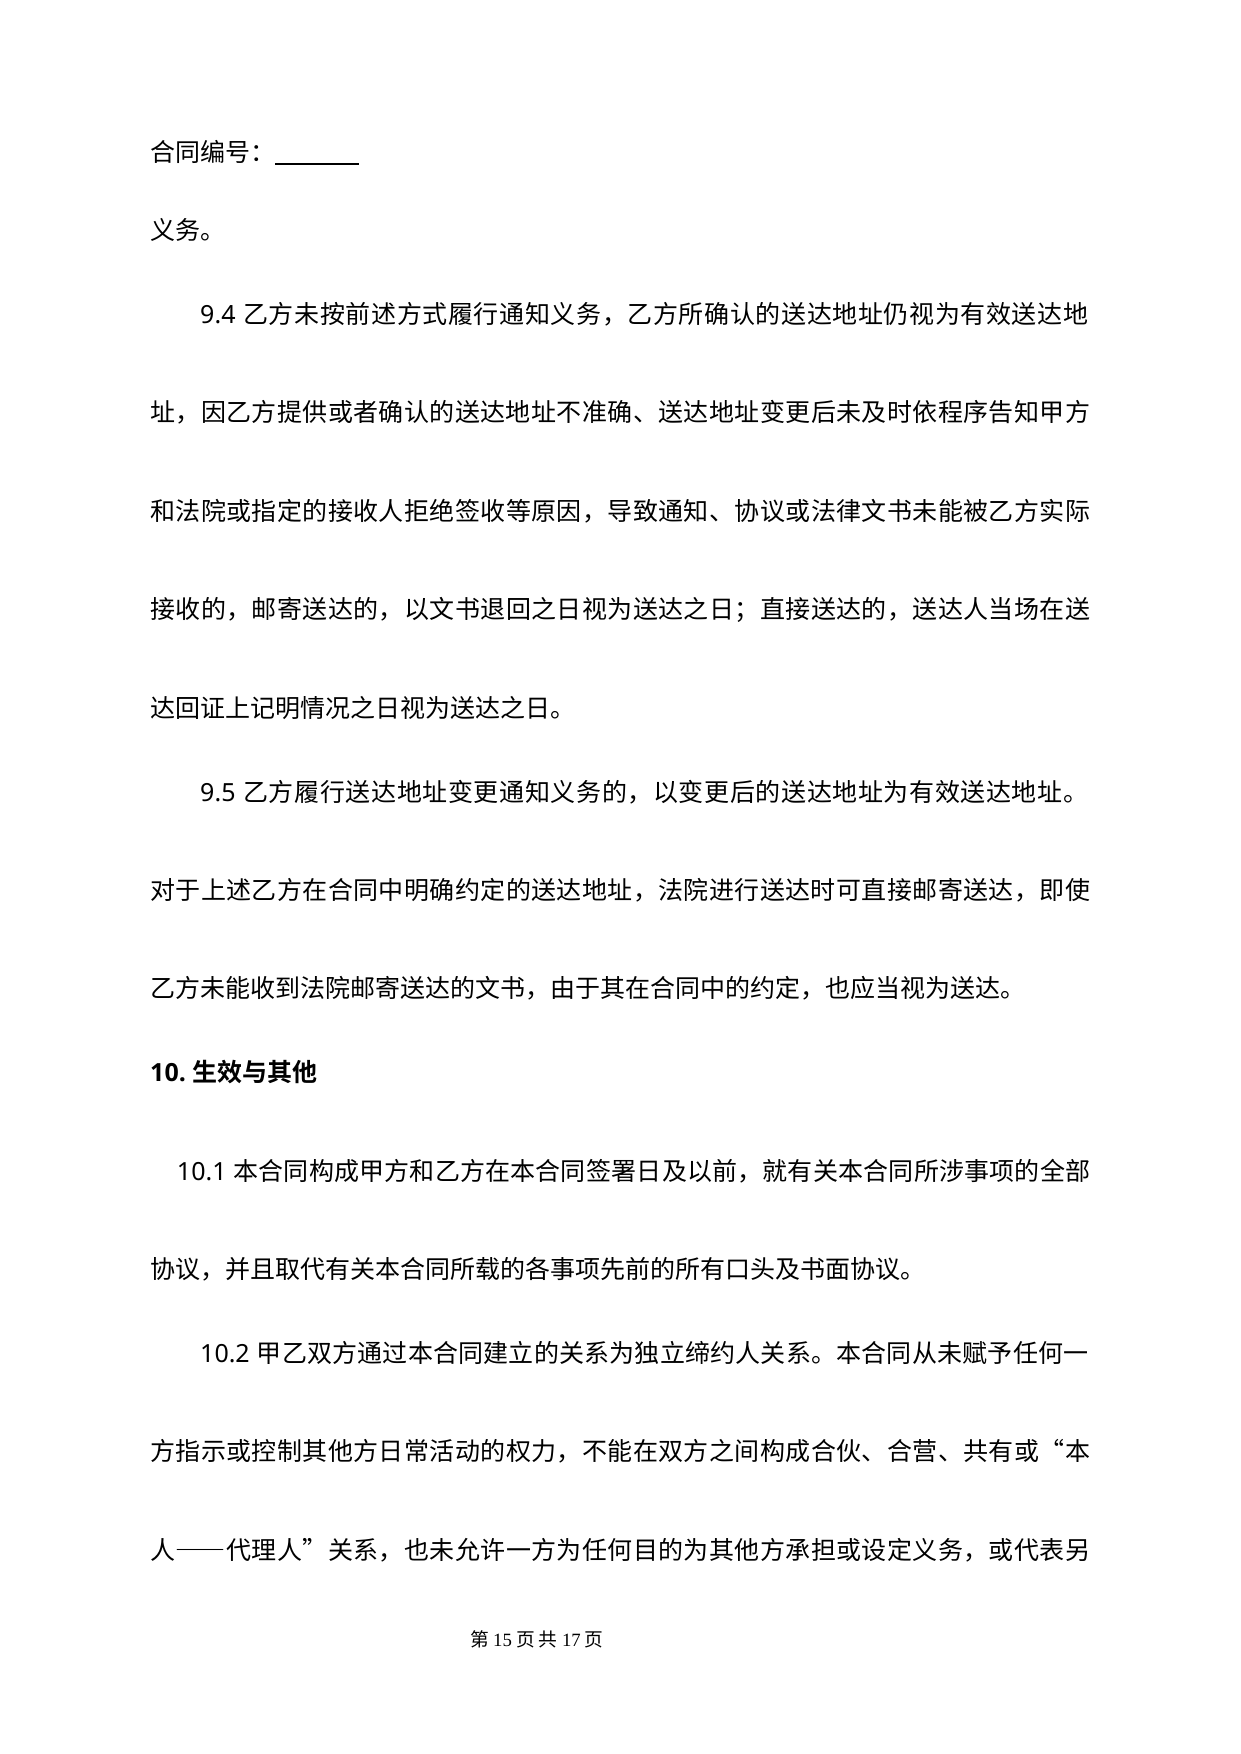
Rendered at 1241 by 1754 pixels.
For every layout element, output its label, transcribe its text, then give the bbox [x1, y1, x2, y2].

text 9.5 乙方履行送达地址变更通知义务的，以变更后的送达地址为有效送达地址。对于上述乙方在合同中明确约定的送达地址，法院进行送达时可直接邮寄送达，即使乙方未能收到法院邮寄送达的文书，由于其在合同中的约定，也应当视为送达。 [150, 757, 1090, 1020]
text 9.4 乙方未按前述方式履行通知义务，乙方所确认的送达地址仍视为有效送达地址，因乙方提供或者确认的送达地址不准确、送达地址变更后未及时依程序告知甲方和法院或指定的接收人拒绝签收等原因，导致通知、协议或法律文书未能被乙方实际接收的，邮寄送达的，以文书退回之日视为送达之日；直接送达的，送达人当场在送达回证上记明情况之日视为送达之日。 [150, 280, 1090, 739]
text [150, 1318, 1090, 1581]
text 10. 生效与其他 10.1 本合同构成甲方和乙方在本合同签署日及以前，就有关本合同所涉事项的全部协议，并且取代有关本合同所载的各事项先前的所有口头及书面协议。 [150, 1038, 1090, 1300]
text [150, 196, 1090, 262]
